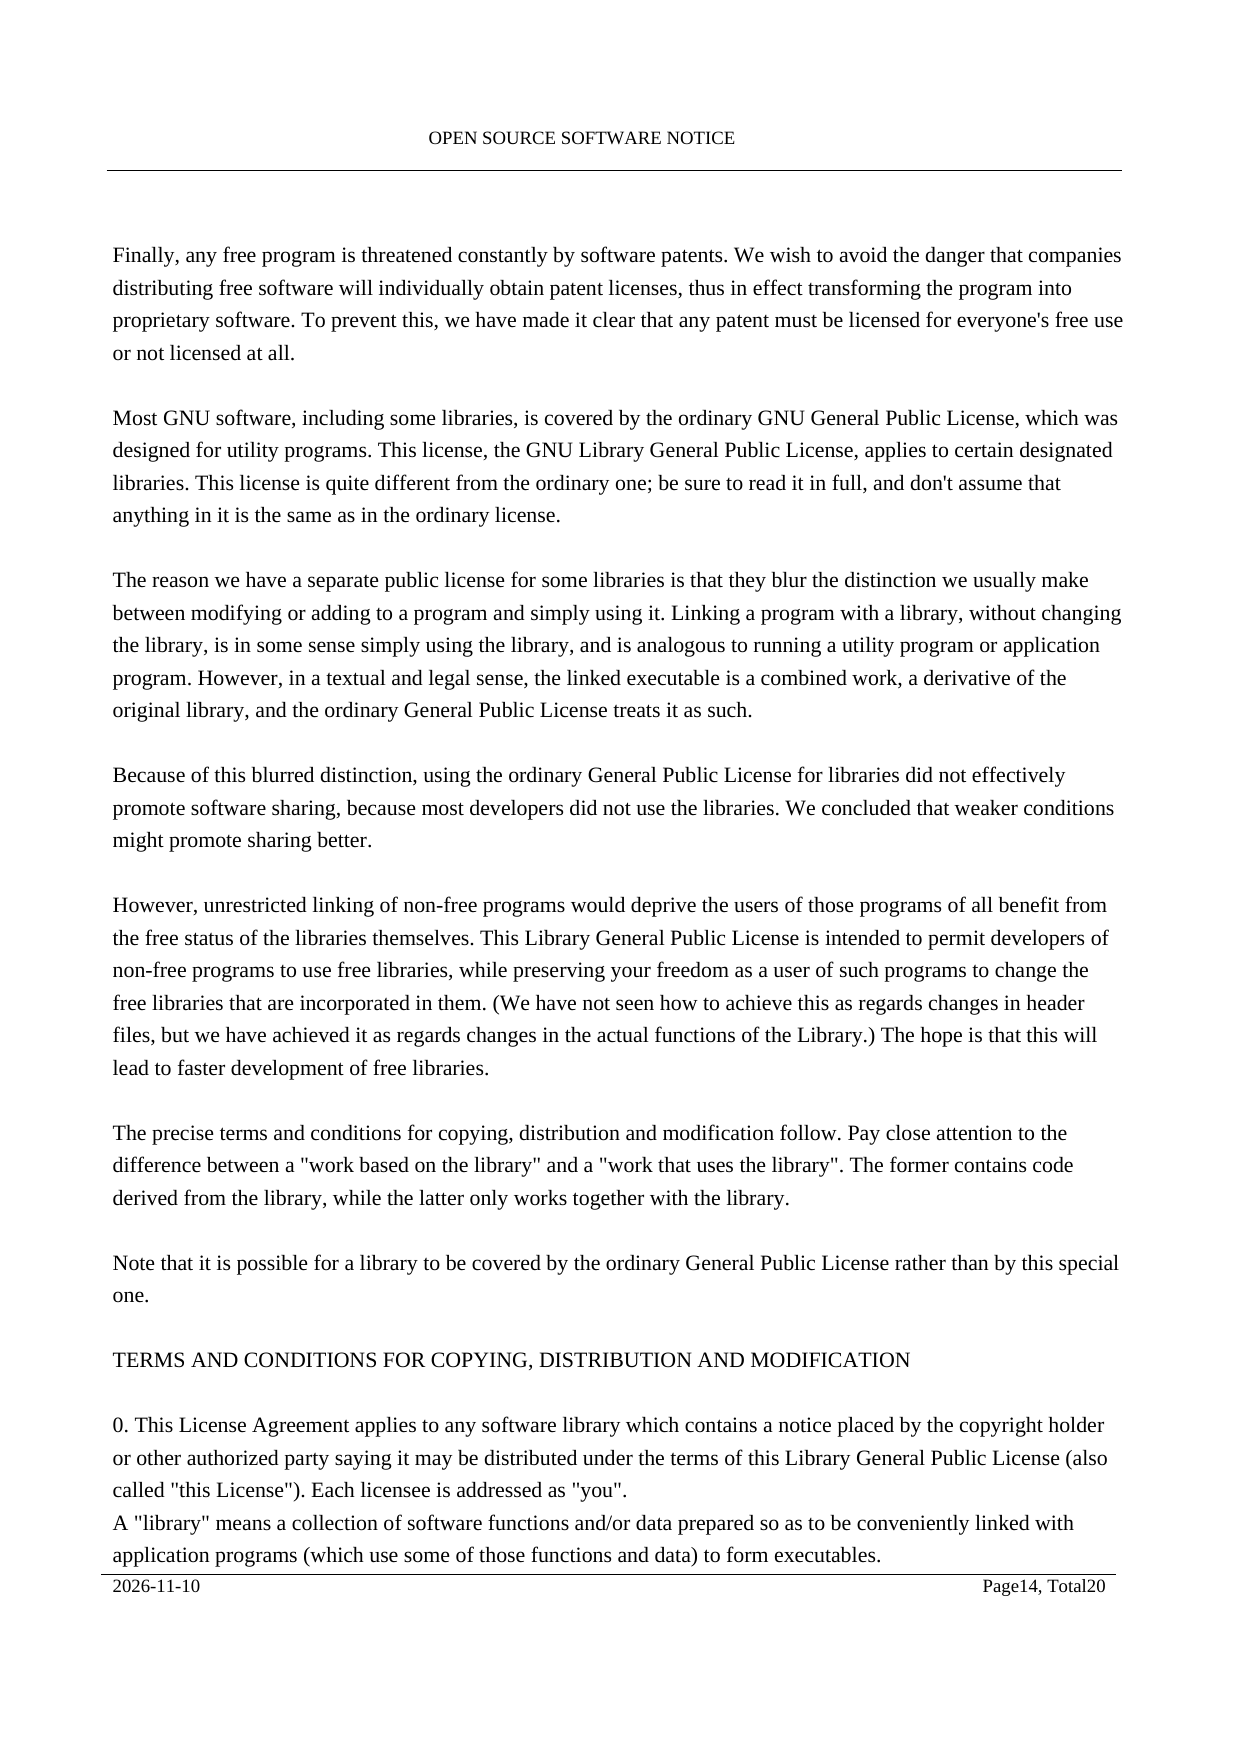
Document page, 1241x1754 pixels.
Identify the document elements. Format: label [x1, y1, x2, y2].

text [112, 206, 1128, 1571]
